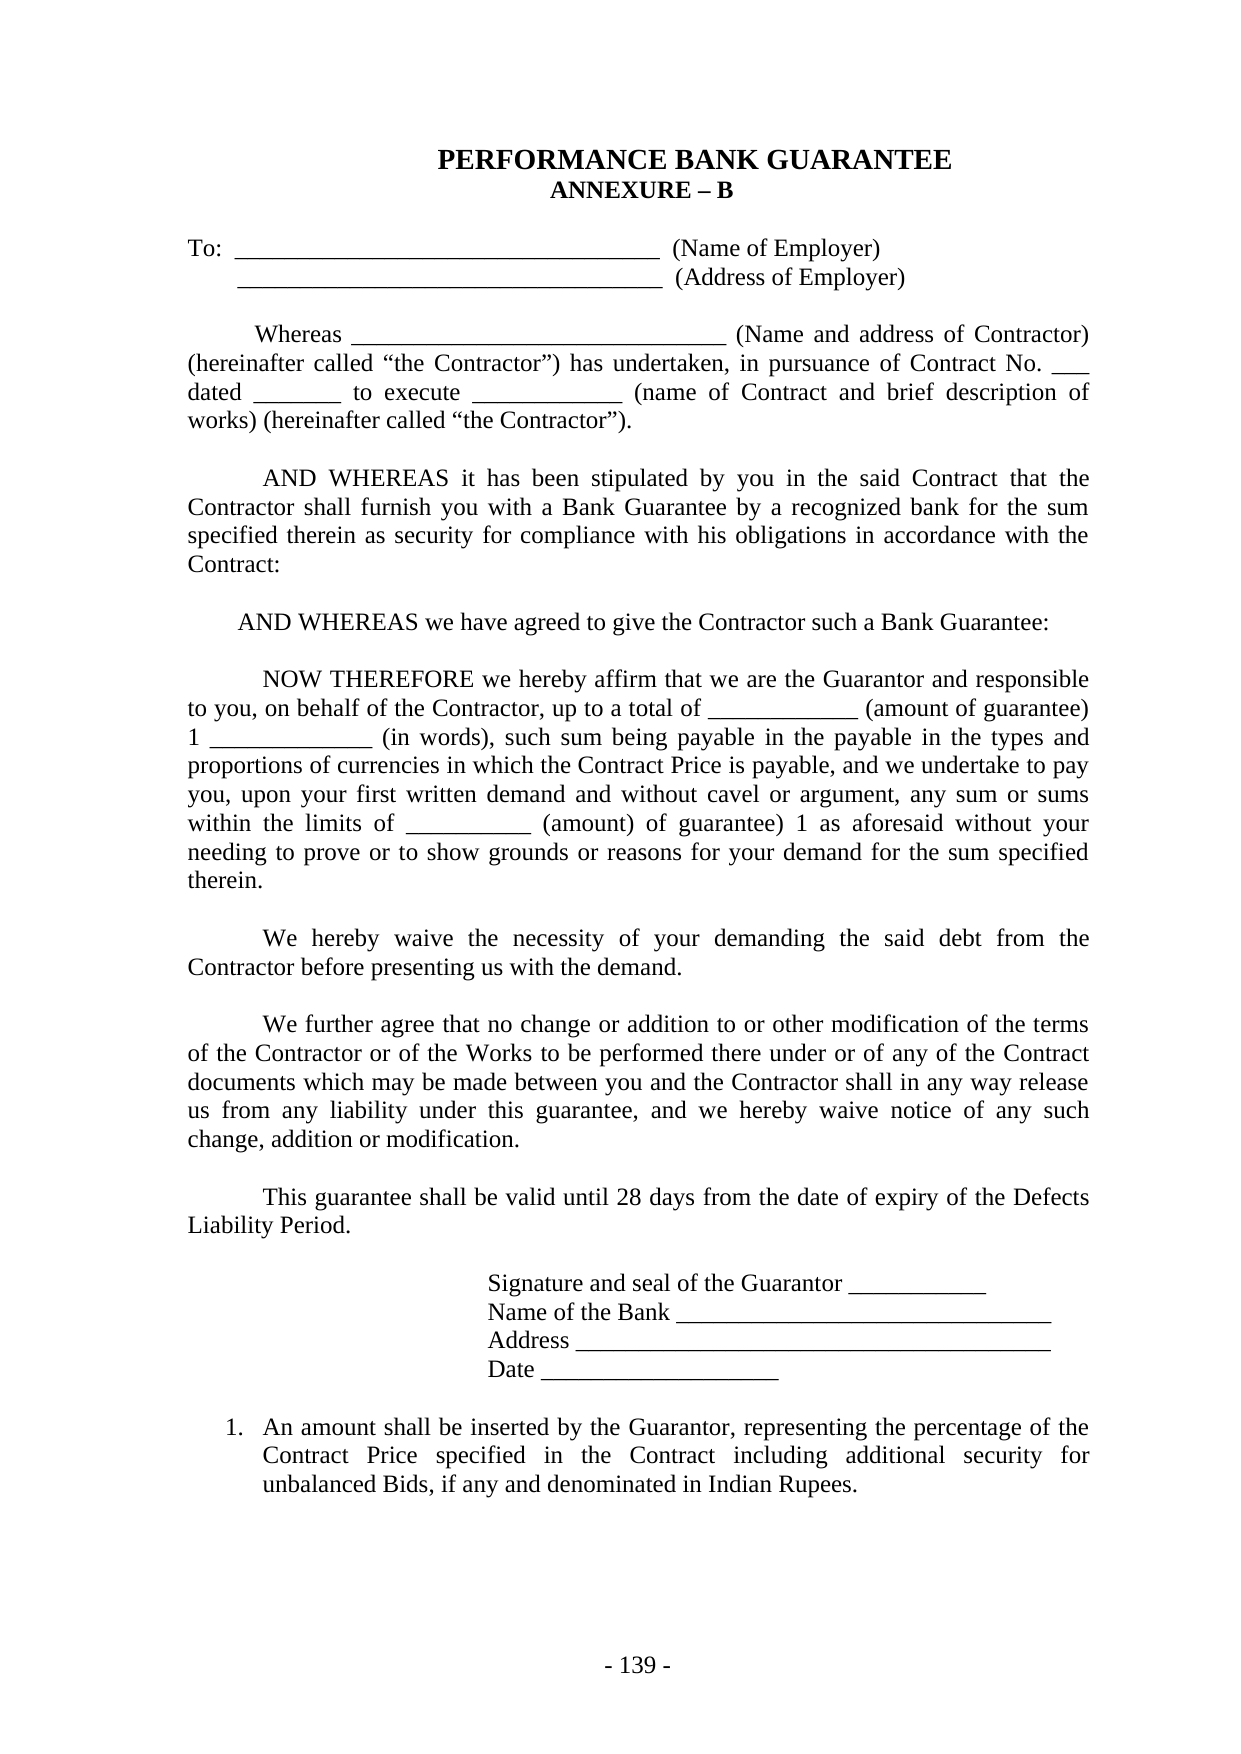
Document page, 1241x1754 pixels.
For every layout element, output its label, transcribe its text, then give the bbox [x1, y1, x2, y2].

text Address ______________________________________ [487, 1326, 1090, 1354]
text ANNEXURE – B [300, 176, 1090, 204]
text AND WHEREAS we have agreed to give the Contractor such a Bank Guarantee: [187, 607, 1090, 636]
text Whereas ______________________________ (Name and address of Contractor) (hereinafter called “the Contractor”) has undertaken, in pursuance of Contract No. ___ dated _______ to execute ____________ (name of Contract and brief description of works) (hereinafter called “the Contractor”). [187, 319, 1090, 434]
list An amount shall be inserted by the Guarantor, representing the percentage of the Contract Price specified in the Contract including additional security for unbalanced Bids, if any and denominated in Indian Rupees. [225, 1412, 1090, 1498]
text PERFORMANCE BANK GUARANTEE [300, 142, 1090, 176]
text This guarantee shall be valid until 28 days from the date of expiry of the Defects Liability Period. [187, 1182, 1090, 1239]
text AND WHEREAS it has been stipulated by you in the said Contract that the Contractor shall furnish you with a Bank Guarantee by a recognized bank for the sum specified therein as security for compliance with his obligations in accordance with the Contract: [187, 463, 1090, 578]
text We hereby waive the necessity of your demanding the said debt from the Contractor before presenting us with the demand. [187, 923, 1090, 981]
text Signature and seal of the Guarantor ___________ [337, 1268, 1090, 1297]
text Name of the Bank ______________________________ [487, 1297, 1090, 1326]
text To: __________________________________ (Name of Employer) [187, 233, 1090, 262]
text We further agree that no change or addition to or other modification of the terms of the Contractor or of the Works to be performed there under or of any of the Contract documents which may be made between you and the Contractor shall in any way release us from any liability under this guarantee, and we hereby waive notice of any such change, addition or modification. [187, 1009, 1090, 1153]
text __________________________________ (Address of Employer) [187, 262, 1090, 291]
text NOW THEREFORE we hereby affirm that we are the Guarantor and responsible to you, on behalf of the Contractor, up to a total of ____________ (amount of guarantee) 1 _____________ (in words), such sum being payable in the payable in the types and proportions of currencies in which the Contract Price is payable, and we undertake to pay you, upon your first written demand and without cavel or argument, any sum or sums within the limits of __________ (amount) of guarantee) 1 as aforesaid without your needing to prove or to show grounds or reasons for your demand for the sum specified therein. [187, 664, 1090, 894]
text Date ___________________ [487, 1354, 1090, 1383]
